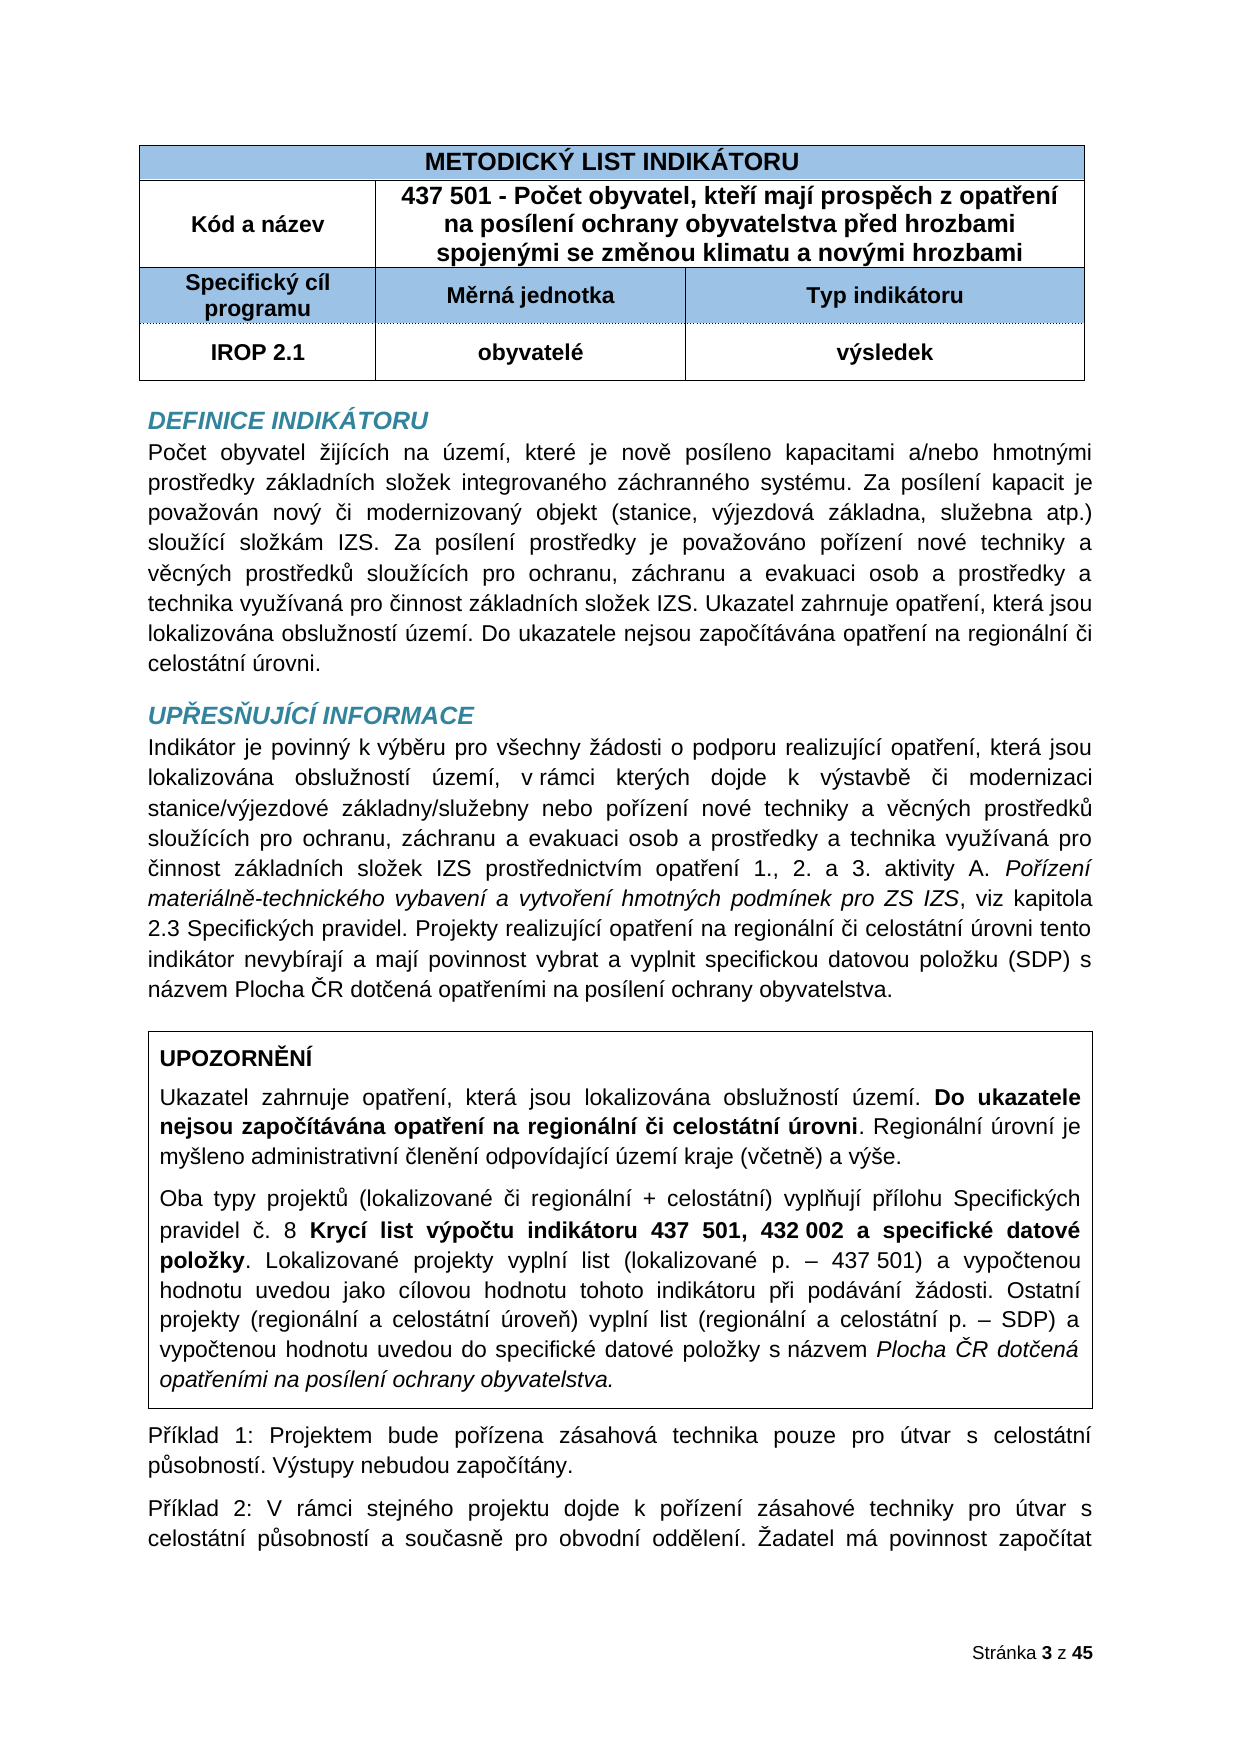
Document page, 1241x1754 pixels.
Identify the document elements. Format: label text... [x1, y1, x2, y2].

table_cell Kód a název [140, 181, 375, 267]
text Upřesňující informace [148, 701, 1093, 730]
table_cell Měrná jednotka [376, 268, 685, 323]
table_cell IROP 2.1 [140, 323, 375, 380]
table_cell 437 501 - Počet obyvatel, kteří mají prospěch z opatření na posílení ochrany obyvatelstva před hrozbami spojenými se změnou klimatu a novými hrozbami [376, 181, 1084, 267]
text Počet obyvatel žijících na území, které je nově posíleno kapacitami a/nebo hmotnými prostředky základních složek integrovaného záchranného systému. Za posílení kapacit je považován nový či modernizovaný objekt (stanice, výjezdová základna, služebna atp.) sloužící složkám IZS. Za posílení prostředky je považováno pořízení nové techniky a věcných prostředků sloužících pro ochranu, záchranu a evakuaci osob a prostředky a technika využívaná pro činnost základních složek IZS. Ukazatel zahrnuje opatření, která jsou lokalizována obslužností území. Do ukazatele nejsou započítávána opatření na regionální či celostátní úrovni. [148, 439, 1093, 676]
text Indikátor je povinný k výběru pro všechny žádosti o podporu realizující opatření, která jsou lokalizována obslužností území, v rámci kterých dojde k výstavbě či modernizaci stanice/výjezdové základny/služebny nebo pořízení nové techniky a věcných prostředků sloužících pro ochranu, záchranu a evakuaci osob a prostředky a technika využívaná pro činnost základních složek IZS prostřednictvím opatření 1., 2. a 3. aktivity A. Pořízení materiálně-technického vybavení a vytvoření hmotných podmínek pro ZS IZS, viz kapitola 2.3 Specifických pravidel. Projekty realizující opatření na regionální či celostátní úrovni tento indikátor nevybírají a mají povinnost vybrat a vyplnit specifickou datovou položku (SDP) s názvem Plocha ČR dotčená opatřeními na posílení ochrany obyvatelstva. [148, 734, 1093, 1002]
text Příklad 1: Projektem bude pořízena zásahová technika pouze pro útvar s celostátní působností. Výstupy nebudou započítány. [148, 1422, 1093, 1478]
text Definice indikátoru [148, 406, 1093, 434]
table_cell výsledek [686, 323, 1084, 380]
table_header UPOZORNĚNÍ Ukazatel zahrnuje opatření, která jsou lokalizována obslužností území. Do ukazatele nejsou započítávána opatření na regionální či celostátní úrovni. Regionální úrovní je myšleno administrativní členění odpovídající území kraje (včetně) a výše. Oba typy projektů (lokalizované či regionální + celostátní) vyplňují přílohu Specifických pravidel č. 8 Krycí list výpočtu indikátoru 437 501, 432 002 a specifické datové položky. Lokalizované projekty vyplní list (lokalizované p. – 437 501) a vypočtenou hodnotu uvedou jako cílovou hodnotu tohoto indikátoru při podávání žádosti. Ostatní projekty (regionální a celostátní úroveň) vyplní list (regionální a celostátní p. – SDP) a vypočtenou hodnotu uvedou do specifické datové položky s názvem Plocha ČR dotčená opatřeními na posílení ochrany obyvatelstva. [149, 1032, 1092, 1408]
table_cell obyvatelé [376, 323, 685, 380]
table_cell Specifický cíl programu [140, 268, 375, 323]
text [148, 1495, 1093, 1551]
table_header METODICKÝ LIST INDIKÁTORU [140, 146, 1084, 179]
table_cell Typ indikátoru [686, 268, 1084, 323]
